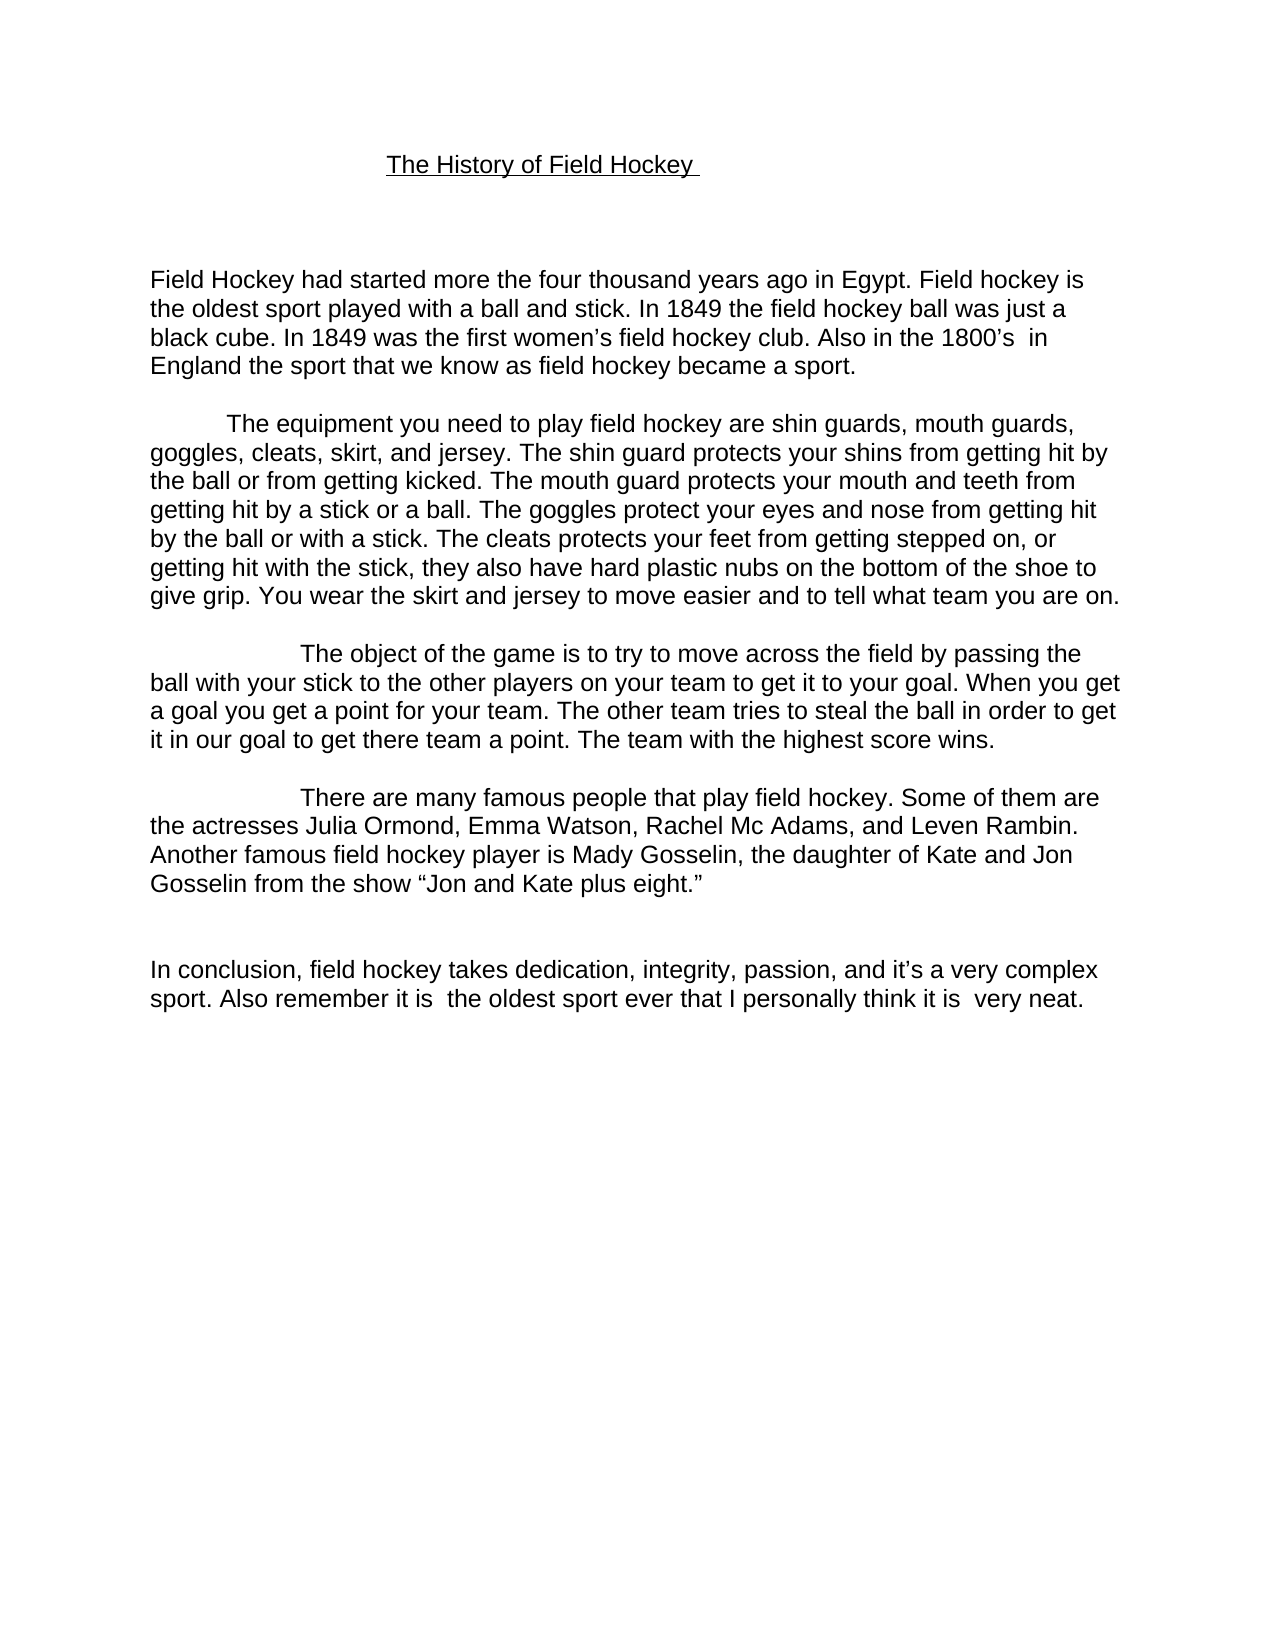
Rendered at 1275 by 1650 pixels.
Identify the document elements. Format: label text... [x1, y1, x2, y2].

text The equipment you need to play field hockey are shin guards, mouth guards, goggles, cleats, skirt, and jersey. The shin guard protects your shins from getting hit by the ball or from getting kicked. The mouth guard protects your mouth and teeth from getting hit by a stick or a ball. The goggles protect your eyes and nose from getting hit by the ball or with a stick. The cleats protects your feet from getting stepped on, or getting hit with the stick, they also have hard plastic nubs on the bottom of the shoe to give grip. You wear the skirt and jersey to move easier and to tell what team you are on. [150, 409, 1125, 610]
text The History of Field Hockey [150, 150, 1125, 179]
text The object of the game is to try to move across the field by passing the ball with your stick to the other players on your team to get it to your goal. When you get a goal you get a point for your team. The other team tries to steal the ball in order to get it in our goal to get there team a point. The team with the highest score wins. [150, 639, 1125, 754]
text In conclusion, field hockey takes dedication, integrity, passion, and it’s a very complex sport. Also remember it is the oldest sport ever that I personally think it is very neat. [150, 955, 1125, 1012]
text Field Hockey had started more the four thousand years ago in Egypt. Field hockey is the oldest sport played with a ball and stick. In 1849 the field hockey ball was just a black cube. In 1849 was the first women’s field hockey club. Also in the 1800’s in England the sport that we know as field hockey became a sport. [150, 265, 1125, 380]
text There are many famous people that play field hockey. Some of them are the actresses Julia Ormond, Emma Watson, Rachel Mc Adams, and Leven Rambin. Another famous field hockey player is Mady Gosselin, the daughter of Kate and Jon Gosselin from the show “Jon and Kate plus eight.” [150, 782, 1125, 897]
